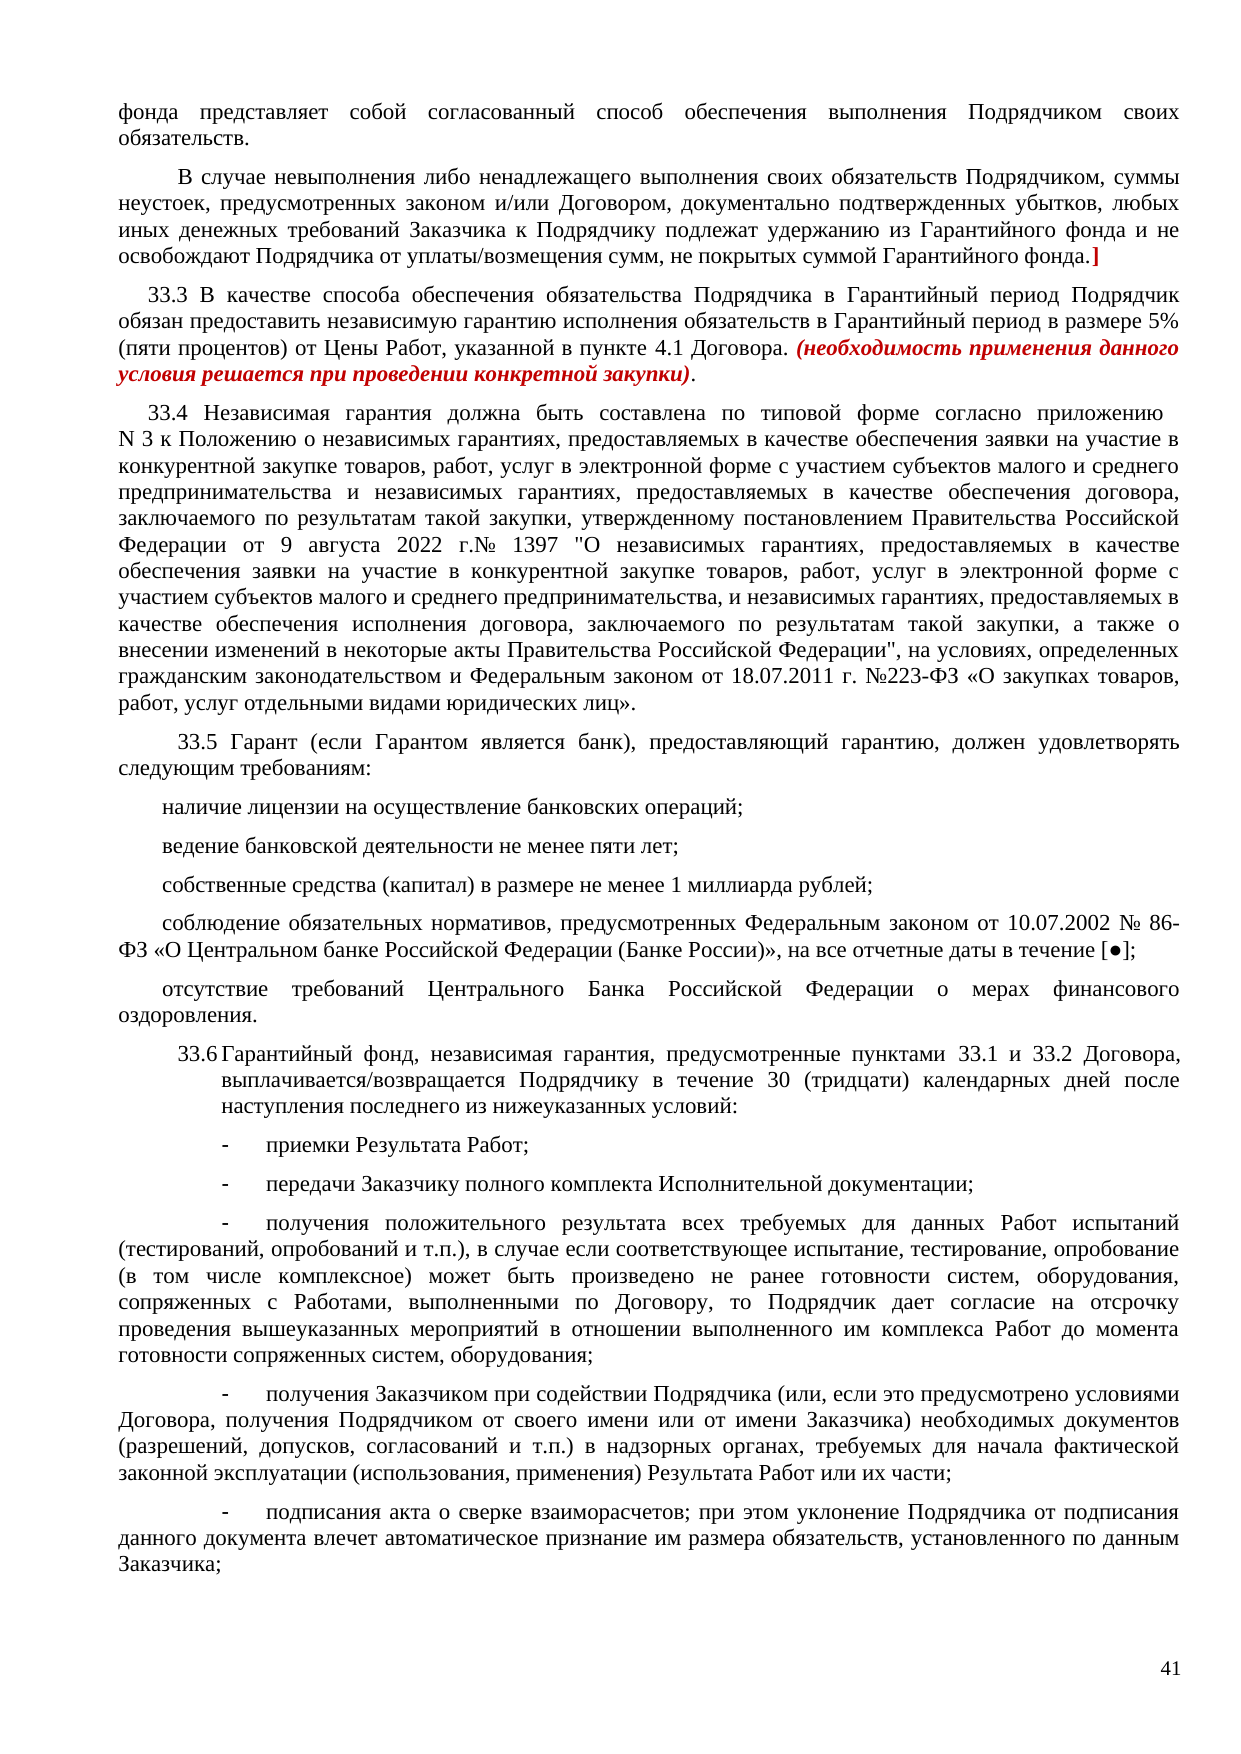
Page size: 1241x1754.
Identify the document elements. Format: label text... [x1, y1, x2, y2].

list отсутствие требований Центрального Банка Российской Федерации о мерах финансового оздоровления. [118, 975, 1181, 1027]
list 33.5 Гарант (если Гарантом является банк), предоставляющий гарантию, должен удовлетворять следующим требованиям: [118, 728, 1181, 780]
text приемки Результата Работ; [118, 1131, 1181, 1158]
list Гарантийный фонд, независимая гарантия, предусмотренные пунктами 33.1 и 33.2 Договора, выплачивается/возвращается Подрядчику в течение 30 (тридцати) календарных дней после наступления последнего из нижеуказанных условий: [177, 1040, 1181, 1119]
list собственные средства (капитал) в размере не менее 1 миллиарда рублей; [118, 871, 1181, 897]
list 33.3 В качестве способа обеспечения обязательства Подрядчика в Гарантийный период Подрядчик обязан предоставить независимую гарантию исполнения обязательств в Гарантийный период в размере 5% (пяти процентов) от Цены Работ, указанной в пункте 4.1 Договора. (необходимость применения данного условия решается при проведении конкретной закупки). [118, 281, 1181, 386]
text подписания акта о сверке взаиморасчетов; при этом уклонение Подрядчика от подписания данного документа влечет автоматическое признание им размера обязательств, установленного по данным Заказчика; [118, 1498, 1181, 1577]
text получения Заказчиком при содействии Подрядчика (или, если это предусмотрено условиями Договора, получения Подрядчиком от своего имени или от имени Заказчика) необходимых документов (разрешений, допусков, согласований и т.п.) в надзорных органах, требуемых для начала фактической законной эксплуатации (использования, применения) Результата Работ или их части; [118, 1380, 1181, 1485]
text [118, 98, 1181, 151]
list наличие лицензии на осуществление банковских операций; [118, 793, 1181, 819]
text В случае невыполнения либо ненадлежащего выполнения своих обязательств Подрядчиком, суммы неустоек, предусмотренных законом и/или Договором, документально подтвержденных убытков, любых иных денежных требований Заказчика к Подрядчику подлежат удержанию из Гарантийного фонда и не освобождают Подрядчика от уплаты/возмещения сумм, не покрытых суммой Гарантийного фонда.] [118, 163, 1181, 268]
text получения положительного результата всех требуемых для данных Работ испытаний (тестирований, опробований и т.п.), в случае если соответствующее испытание, тестирование, опробование (в том числе комплексное) может быть произведено не ранее готовности систем, оборудования, сопряженных с Работами, выполненными по Договору, то Подрядчик дает согласие на отсрочку проведения вышеуказанных мероприятий в отношении выполненного им комплекса Работ до момента готовности сопряженных систем, оборудования; [118, 1209, 1181, 1367]
list 33.4 Независимая гарантия должна быть составлена по типовой форме согласно приложению N 3 к Положению о независимых гарантиях, предоставляемых в качестве обеспечения заявки на участие в конкурентной закупке товаров, работ, услуг в электронной форме с участием субъектов малого и среднего предпринимательства и независимых гарантиях, предоставляемых в качестве обеспечения договора, заключаемого по результатам такой закупки, утвержденному постановлением Правительства Российской Федерации от 9 августа 2022 г.№ 1397 "О независимых гарантиях, предоставляемых в качестве обеспечения заявки на участие в конкурентной закупке товаров, работ, услуг в электронной форме с участием субъектов малого и среднего предпринимательства, и независимых гарантиях, предоставляемых в качестве обеспечения исполнения договора, заключаемого по результатам такой закупки, а также о внесении изменений в некоторые акты Правительства Российской Федерации", на условиях, определенных гражданским законодательством и Федеральным законом от 18.07.2011 г. №223-ФЗ «О закупках товаров, работ, услуг отдельными видами юридических лиц». [118, 399, 1181, 715]
list ведение банковской деятельности не менее пяти лет; [118, 832, 1181, 858]
text передачи Заказчику полного комплекта Исполнительной документации; [118, 1170, 1181, 1197]
list соблюдение обязательных нормативов, предусмотренных Федеральным законом от 10.07.2002 № 86-ФЗ «О Центральном банке Российской Федерации (Банке России)», на все отчетные даты в течение [●]; [118, 909, 1181, 962]
